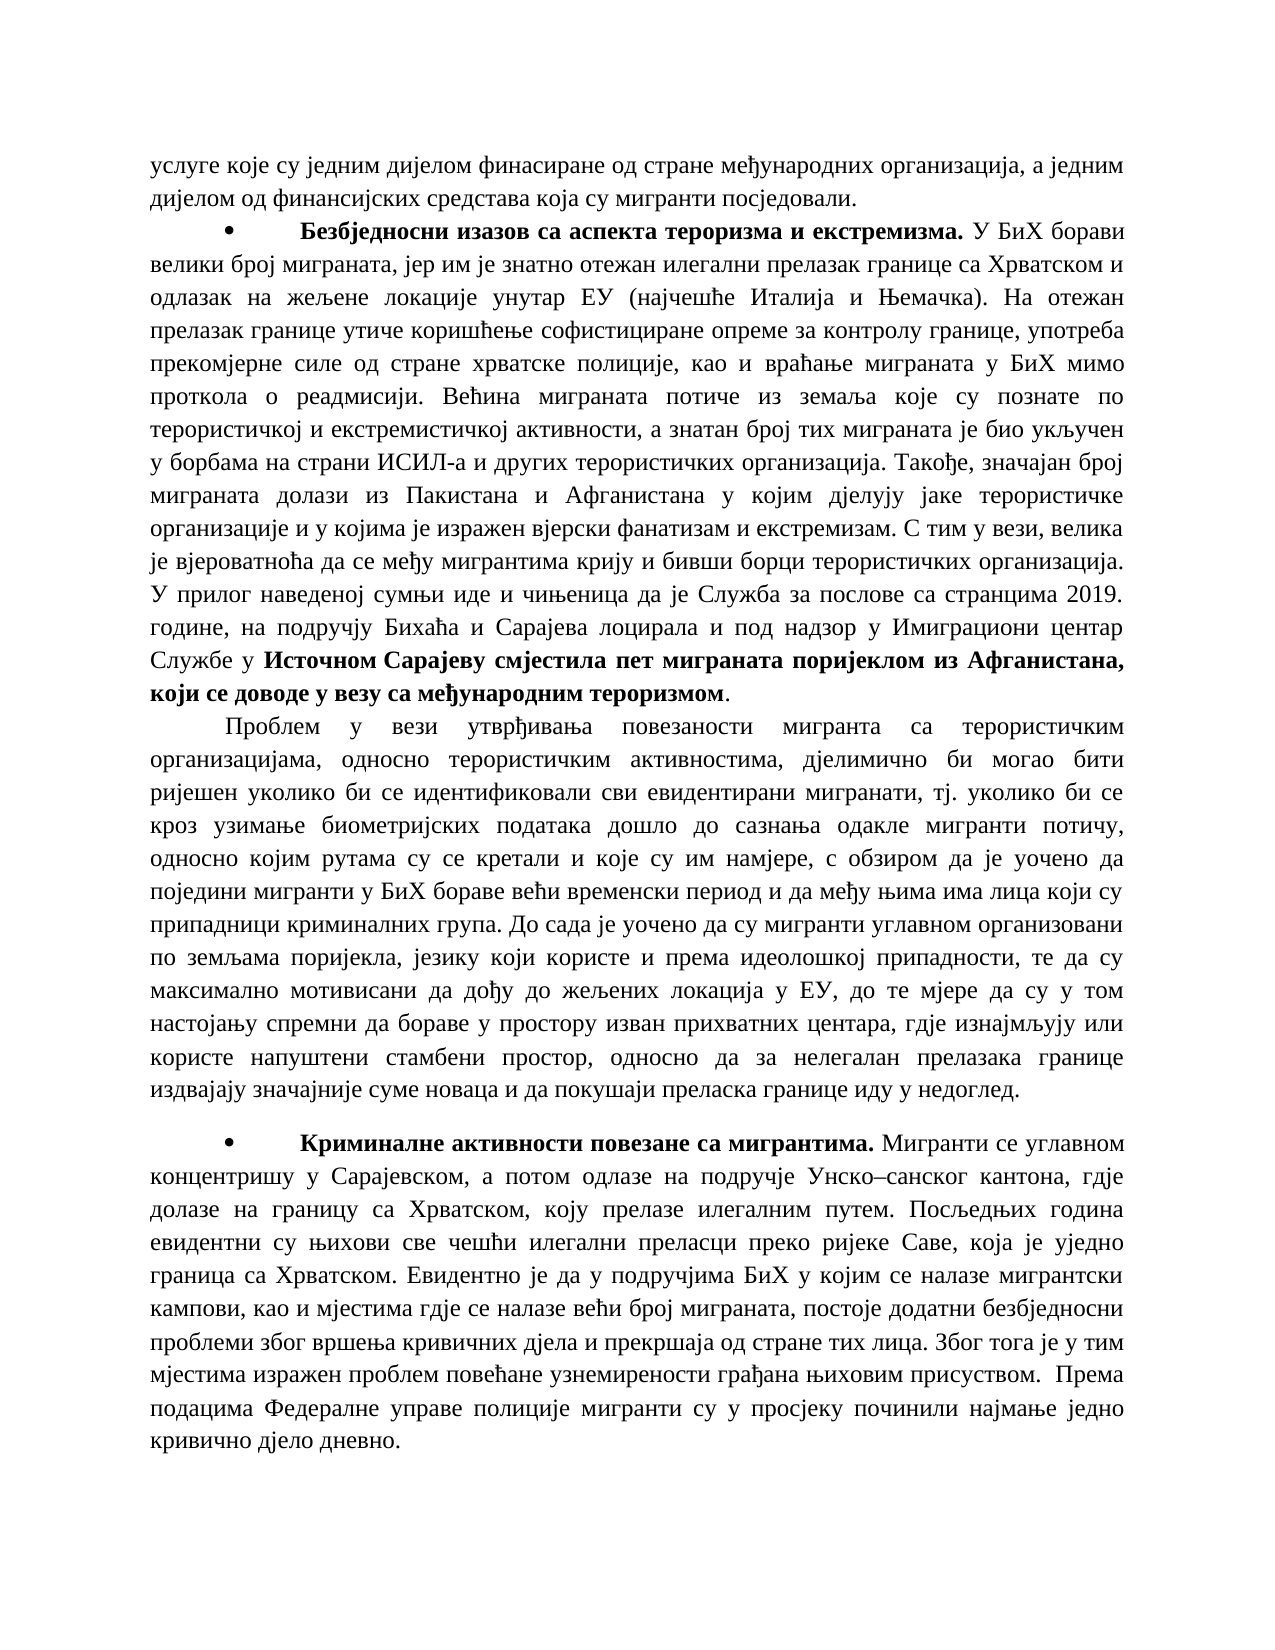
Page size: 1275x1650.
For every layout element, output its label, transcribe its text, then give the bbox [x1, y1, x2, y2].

text Проблем у вези утврђивања повезаности мигранта са терористичким организацијама, односно терористичким активностима, дјелимично би могао бити ријешен уколико би се идентификовали сви евидентирани мигранати, тј. уколико би се кроз узимање биометријских података дошло до сазнања одакле мигранти потичу, односно којим рутама су се кретали и које су им намјере, с обзиром да је уочено да поједини мигранти у БиХ бораве већи временски период и да међу њима има лица који су припадници криминалних група. До сада је уочено да су мигранти углавном организовани по земљама поријекла, језику који користе и према идеолошкој припадности, те да су максимално мотивисани да дођу до жељених локација у ЕУ, до те мјере да су у том настојању спремни да бораве у простору изван прихватних центара, гдје изнајмљују или користе напуштени стамбени простор, односно да за нелегалан прелазака границе издвајају значајније суме новаца и да покушаји преласка границе иду у недоглед. [150, 711, 1125, 1103]
list Безбједносни изазов са аспекта тероризма и екстремизма. У БиХ борави велики број миграната, јер им је знатно отежан илегални прелазак границе са Хрватском и одлазак на жељене локације унутар ЕУ (најчешће Италија и Њемачка). На отежан прелазак границе утиче коришћење софистициране опреме за контролу границе, употреба прекомјерне силе од стране хрватске полиције, као и враћање миграната у БиХ мимо проткола о реадмисији. Већина миграната потиче из земаља које су познате по терористичкој и екстремистичкој активности, а знатан број тих миграната је био укључен у борбама на страни ИСИЛ-а и других терористичких организација. Такође, значајан број миграната долази из Пакистана и Афганистана у којим дјелују јаке терористичке организације и у којима је изражен вјерски фанатизам и екстремизам. С тим у вези, велика је вјероватноћа да се међу мигрантима крију и бивши борци терористичких организација. У прилог наведеној сумњи иде и чињеница да је Служба за послове са странцима 2019. године, на подручју Бихаћа и Сарајева лоцирала и под надзор у Имиграциони центар Службе у Источном Сарајеву смјестила пет миграната поријеклом из Афганистана, који се доводe у везу са међународним тероризмом. [150, 216, 1125, 707]
list Криминалне активности повезане са мигрантима. Мигранти се углавном концентришу у Сарајевском, а потом одлазе на подручје Унско–санског кантона, гдје долазе на границу са Хрватском, коју прелазе илегалним путем. Посљедњих година евидентни су њихови све чешћи илегални преласци преко ријеке Саве, која је уједно граница са Хрватском. Евидентно је да у подручјима БиХ у којим се налазе мигрантски кампови, као и мјестима гдје се налазе већи број миграната, постоје додатни безбједносни проблеми због вршења кривичних дјела и прекршаја од стране тих лица. Због тога је у тим мјестима изражен проблем повећане узнемирености грађана њиховим присуством. Према подацима Федералне управе полиције мигранти су у просјеку починили најмање једно кривично дјело дневно. [150, 1128, 1125, 1454]
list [150, 150, 1125, 212]
